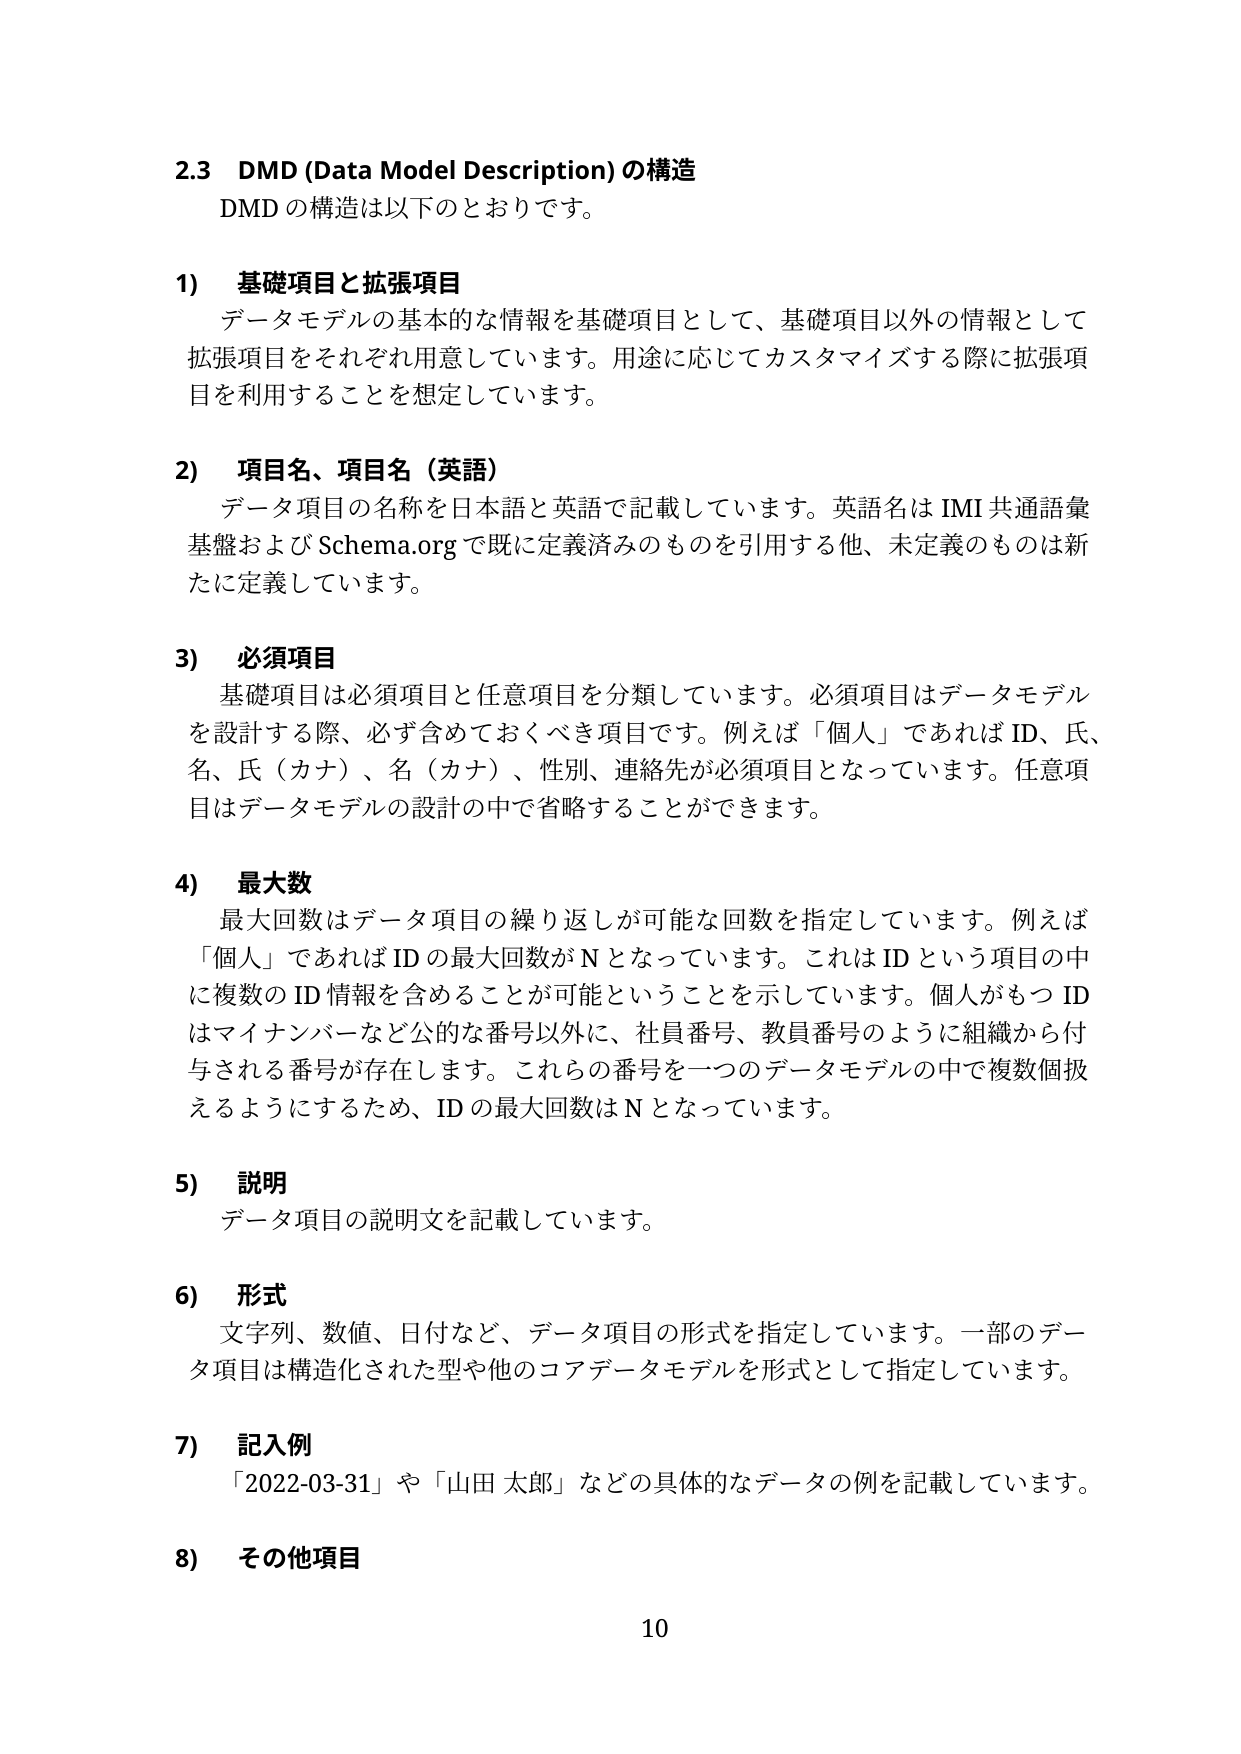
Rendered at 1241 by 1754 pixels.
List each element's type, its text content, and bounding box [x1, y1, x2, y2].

text データ項目の名称を日本語と英語で記載しています。英語名はIMI共通語彙基盤およびSchema.orgで既に定義済みのものを引用する他、未定義のものは新たに定義しています。 [187, 487, 1090, 600]
subtitle その他項目 [175, 1537, 1090, 1575]
subtitle 形式 [175, 1275, 1090, 1312]
subtitle DMD (Data Model Description) の構造 [175, 150, 1090, 187]
text 「2022-03-31」や「山田 太郎」などの具体的なデータの例を記載しています。 [187, 1462, 1090, 1500]
subtitle 項目名、項目名（英語） [175, 450, 1090, 487]
text データ項目の説明文を記載しています。 [187, 1200, 1090, 1237]
subtitle 必須項目 [175, 637, 1090, 675]
subtitle 最大数 [175, 862, 1090, 900]
text DMDの構造は以下のとおりです。 [187, 187, 1090, 225]
subtitle 記入例 [175, 1425, 1090, 1462]
text 基礎項目は必須項目と任意項目を分類しています。必須項目はデータモデルを設計する際、必ず含めておくべき項目です。例えば「個人」であればID、氏、名、氏（カナ）、名（カナ）、性別、連絡先が必須項目となっています。任意項目はデータモデルの設計の中で省略することができます。 [187, 675, 1090, 825]
text 文字列、数値、日付など、データ項目の形式を指定しています。一部のデータ項目は構造化された型や他のコアデータモデルを形式として指定しています。 [187, 1312, 1090, 1387]
text 最大回数はデータ項目の繰り返しが可能な回数を指定しています。例えば「個人」であればIDの最大回数がNとなっています。これはIDという項目の中に複数のID情報を含めることが可能ということを示しています。個人がもつIDはマイナンバーなど公的な番号以外に、社員番号、教員番号のように組織から付与される番号が存在します。これらの番号を一つのデータモデルの中で複数個扱えるようにするため、IDの最大回数はNとなっています。 [187, 900, 1090, 1125]
subtitle 説明 [175, 1162, 1090, 1200]
subtitle 基礎項目と拡張項目 [175, 262, 1090, 300]
text データモデルの基本的な情報を基礎項目として、基礎項目以外の情報として拡張項目をそれぞれ用意しています。用途に応じてカスタマイズする際に拡張項目を利用することを想定しています。 [187, 300, 1090, 412]
